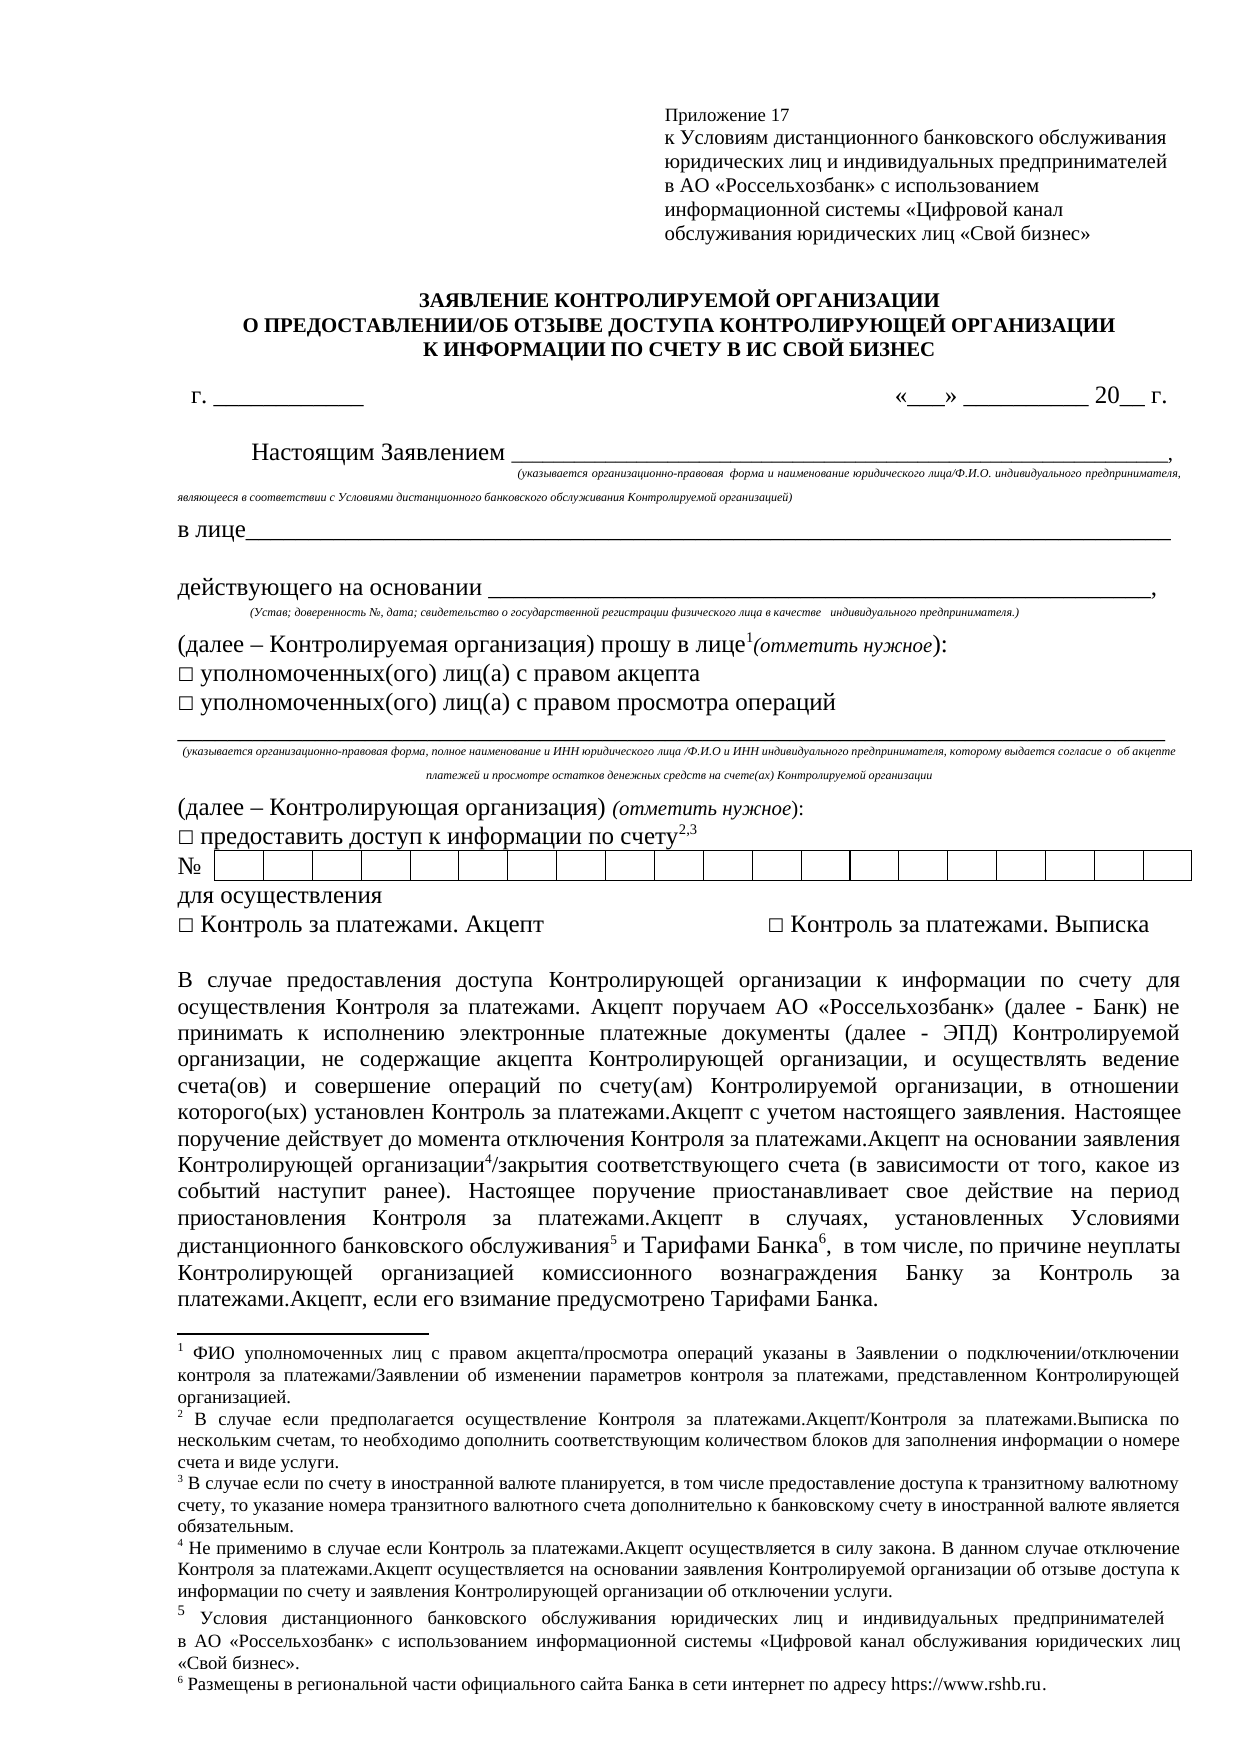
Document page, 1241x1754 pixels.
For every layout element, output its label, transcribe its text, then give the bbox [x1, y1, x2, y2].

table_header № [166, 850, 214, 879]
text К ИНФОРМАЦИИ ПО СЧЕТУ В ИС СВОЙ БИЗНЕС [177, 337, 1181, 361]
text (далее – Контролирующая организация) (отметить нужное): [177, 792, 1181, 821]
table_header [655, 851, 703, 879]
table_header [508, 851, 556, 879]
table_header [215, 851, 263, 879]
text в лице__________________________________________________________________________ [177, 514, 1181, 543]
table_header [411, 851, 458, 879]
text для осуществления [177, 881, 1181, 909]
table_header [606, 851, 654, 879]
text ☐ Контроль за платежами. Акцепт ☐ Контроль за платежами. Выписка [177, 909, 1181, 938]
text (Устав; доверенность №, дата; свидетельство о государственной регистрации физического лица в качестве индивидуального предпринимателя.) [177, 606, 1181, 629]
text Приложение 17 [664, 103, 1181, 125]
table_header [459, 851, 507, 879]
text Настоящим Заявлением _______________________________________________________________, [177, 437, 1181, 466]
text (далее – Контролируемая организация) прошу в лице(отметить нужное): [177, 629, 1181, 658]
table_header [997, 851, 1045, 879]
table_header [1046, 851, 1094, 879]
table_header [704, 851, 752, 879]
text ЗАЯВЛЕНИЕ КОНТРОЛИРУЕМОЙ ОРГАНИЗАЦИИ [177, 288, 1181, 312]
table_header [1144, 851, 1191, 879]
text действующего на основании _____________________________________________________, [177, 572, 1181, 600]
table_header [753, 851, 801, 879]
text О ПРЕДОСТАВЛЕНИИ/ОБ ОТЗЫВЕ ДОСТУПА КОНТРОЛИРУЮЩЕЙ ОРГАНИЗАЦИИ [177, 312, 1181, 337]
table_header [557, 851, 605, 879]
table_header [851, 851, 898, 879]
text к Условиям дистанционного банковского обслуживания юридических лиц и индивидуальных предпринимателей в АО «Россельхозбанк» с использованием информационной системы «Цифровой канал обслуживания юридических лиц «Свой бизнес» [664, 125, 1181, 245]
text (указывается организационно-правовая форма и наименование юридического лица/Ф.И.О. индивидуального предпринимателя, являющееся в соответствии с Условиями дистанционного банковского обслуживания Контролируемой организацией) [177, 466, 1181, 514]
text (указывается организационно-правовая форма, полное наименование и ИНН юридического лица /Ф.И.О и ИНН индивидуального предпринимателя, которому выдается согласие о об акцепте платежей и просмотре остатков денежных средств на счете(ах) Контролируемой организации [177, 744, 1181, 792]
table_header [264, 851, 312, 879]
text г. ____________ «___» __________ 20__ г. [177, 380, 1181, 408]
text В случае предоставления доступа Контролирующей организации к информации по счету для осуществления Контроля за платежами. Акцепт поручаем АО «Россельхозбанк» (далее - Банк) не принимать к исполнению электронные платежные документы (далее - ЭПД) Контролируемой организации, не содержащие акцепта Контролирующей организации, и осуществлять ведение счета(ов) и совершение операций по счету(ам) Контролируемой организации, в отношении которого(ых) установлен Контроль за платежами.Акцепт с учетом настоящего заявления. Настоящее поручение действует до момента отключения Контроля за платежами.Акцепт на основании заявления Контролирующей организации/закрытия соответствующего счета (в зависимости от того, какое из событий наступит ранее). Настоящее поручение приостанавливает свое действие на период приостановления Контроля за платежами.Акцепт в случаях, установленных Условиями дистанционного банковского обслуживания и Тарифами Банка, в том числе, по причине неуплаты Контролирующей организацией комиссионного вознаграждения Банку за Контроль за платежами.Акцепт, если его взимание предусмотрено Тарифами Банка. [177, 966, 1181, 1311]
table_header [802, 851, 849, 879]
table_header [313, 851, 361, 879]
table_header [948, 851, 996, 879]
text ☐ предоставить доступ к информации по счету, [177, 821, 1181, 850]
table_header [362, 851, 410, 879]
text ☐ уполномоченных(ого) лиц(а) с правом просмотра операций _______________________________________________________________________________ [177, 687, 1181, 744]
text ☐ уполномоченных(ого) лиц(а) с правом акцепта [177, 658, 1181, 687]
table_header [899, 851, 947, 879]
table_header [1095, 851, 1143, 879]
